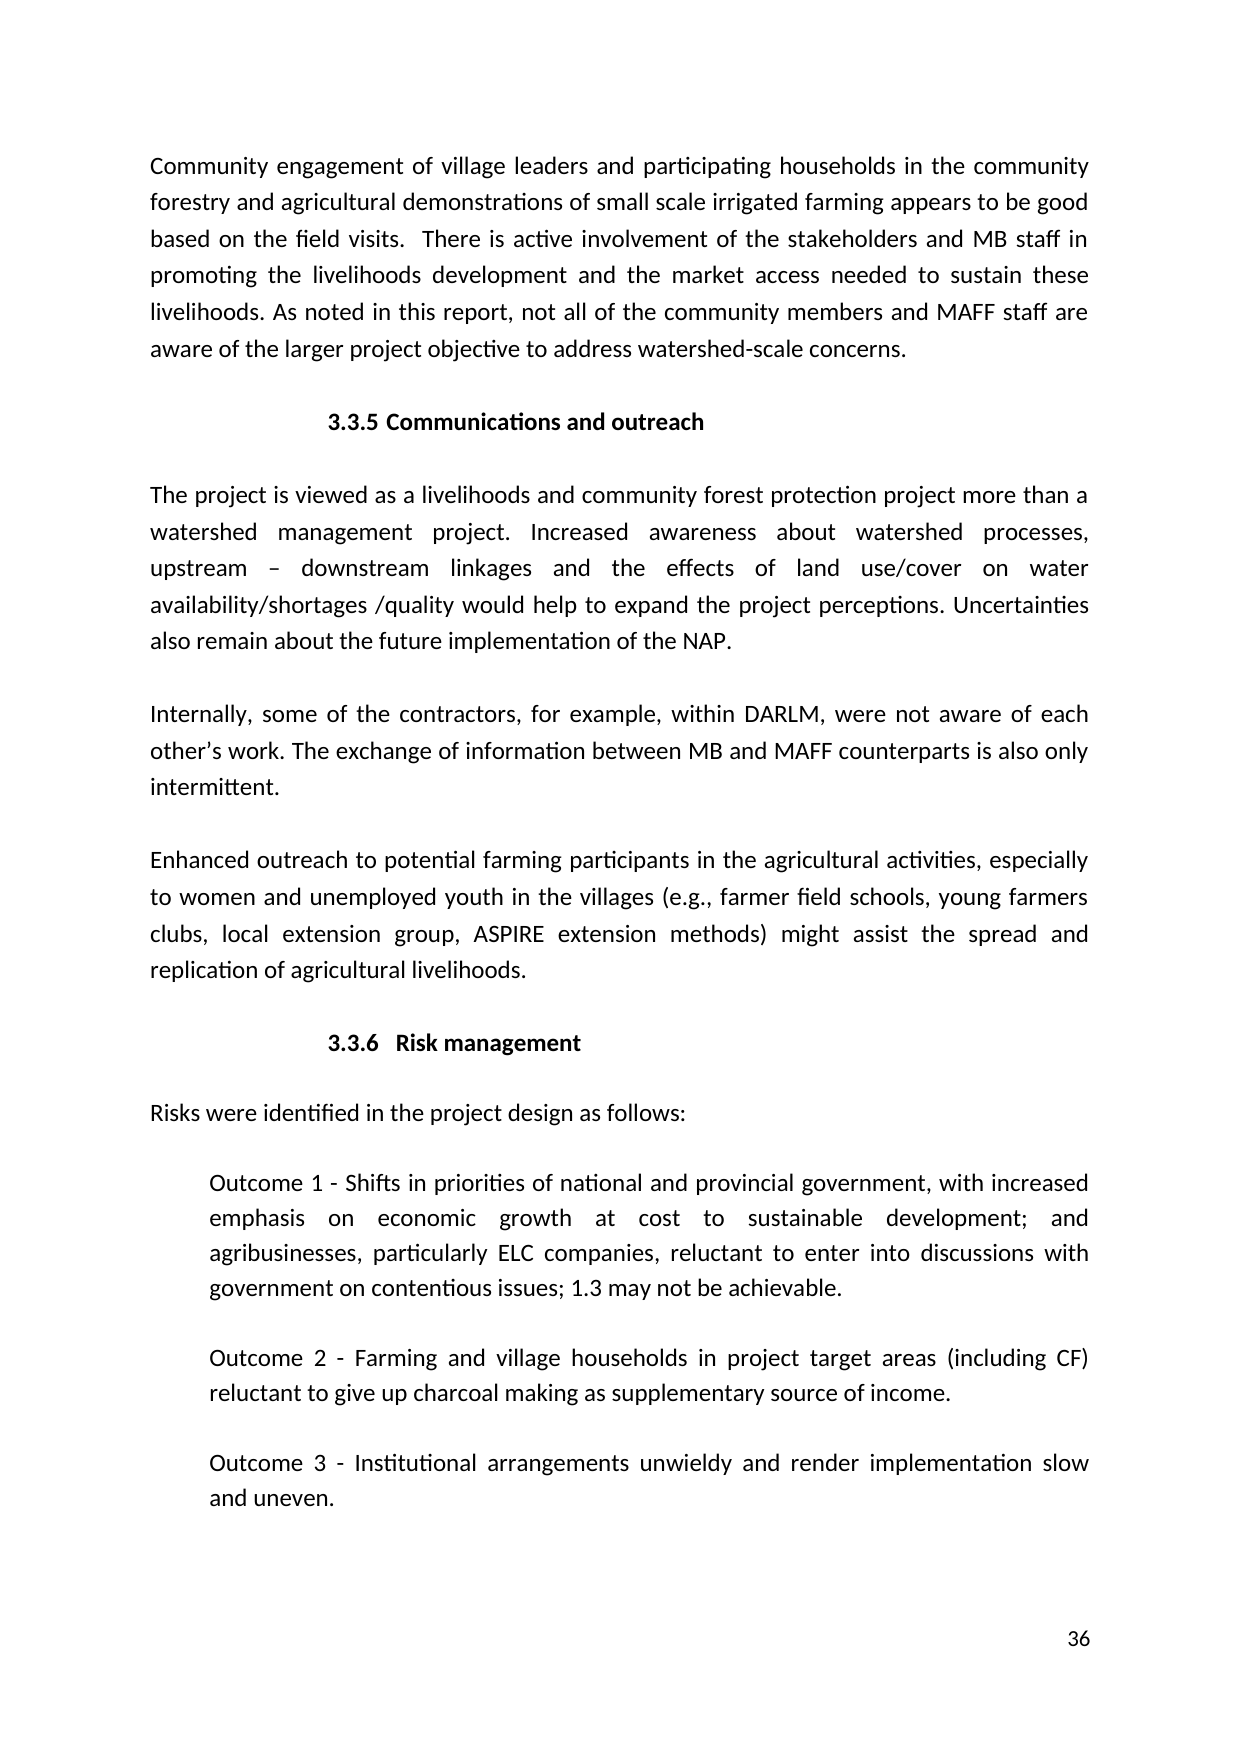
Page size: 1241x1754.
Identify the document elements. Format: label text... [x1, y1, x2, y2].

list Outcome 3 - Institutional arrangements unwieldy and render implementation slow and uneven. [209, 1447, 1090, 1513]
list Outcome 2 - Farming and village households in project target areas (including CF) reluctant to give up charcoal making as supplementary source of income. [209, 1342, 1090, 1408]
list Risks were identified in the project design as follows: [150, 1097, 1090, 1128]
list Internally, some of the contractors, for example, within DARLM, were not aware of each other’s work. The exchange of information between MB and MAFF counterparts is also only intermittent. [150, 698, 1090, 802]
list Enhanced outreach to potential farming participants in the agricultural activities, especially to women and unemployed youth in the villages (e.g., farmer field schools, young farmers clubs, local extension group, ASPIRE extension methods) might assist the spread and replication of agricultural livelihoods. [150, 845, 1090, 985]
list Outcome 1 - Shifts in priorities of national and provincial government, with increased emphasis on economic growth at cost to sustainable development; and agribusinesses, particularly ELC companies, reluctant to enter into discussions with government on contentious issues; 1.3 may not be achievable. [209, 1167, 1090, 1303]
list The project is viewed as a livelihoods and community forest protection project more than a watershed management project. Increased awareness about watershed processes, upstream – downstream linkages and the effects of land use/cover on water availability/shortages /quality would help to expand the project perceptions. Uncertainties also remain about the future implementation of the NAP. [150, 479, 1090, 656]
list 3.3.6 Risk management [327, 1027, 1090, 1058]
list 3.3.5 Communications and outreach [327, 406, 1090, 436]
list Community engagement of village leaders and participating households in the community forestry and agricultural demonstrations of small scale irrigated farming appears to be good based on the field visits. There is active involvement of the stakeholders and MB staff in promoting the livelihoods development and the market access needed to sustain these livelihoods. As noted in this report, not all of the community members and MAFF staff are aware of the larger project objective to address watershed-scale concerns. [150, 150, 1090, 363]
